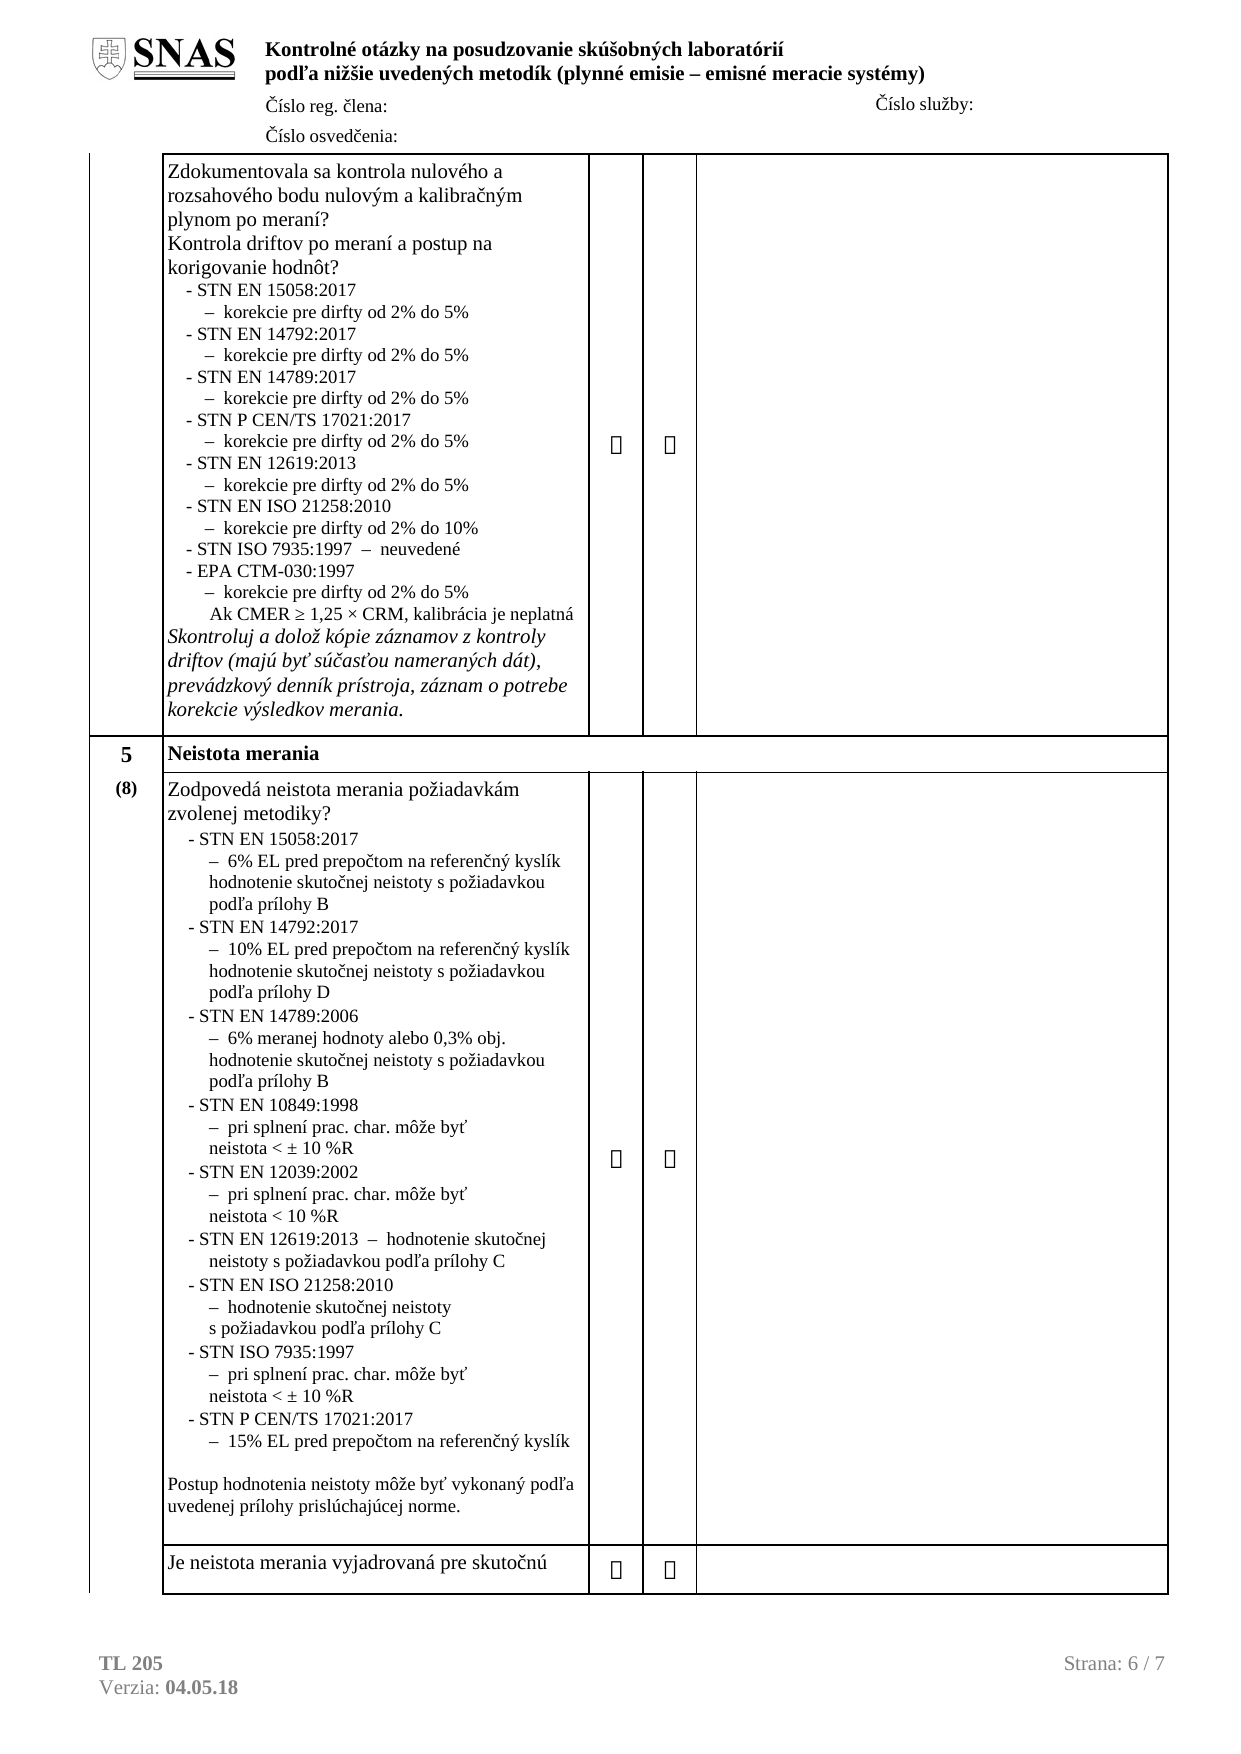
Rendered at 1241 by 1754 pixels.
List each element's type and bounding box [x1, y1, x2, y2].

table_cell [164, 1546, 588, 1593]
table_cell [644, 155, 696, 735]
table_cell [164, 155, 588, 735]
table_cell [644, 1546, 696, 1593]
table_cell [90, 153, 162, 735]
table_cell [697, 773, 1167, 1544]
table_cell [644, 773, 696, 1544]
picture [88, 35, 240, 87]
table_cell [590, 1546, 642, 1593]
table_cell [697, 1546, 1167, 1593]
table_cell [590, 773, 642, 1544]
table_cell [164, 773, 588, 1544]
table_cell [89, 737, 162, 1595]
table_cell [590, 155, 642, 735]
table_cell [164, 737, 1167, 772]
table_cell [697, 155, 1167, 735]
